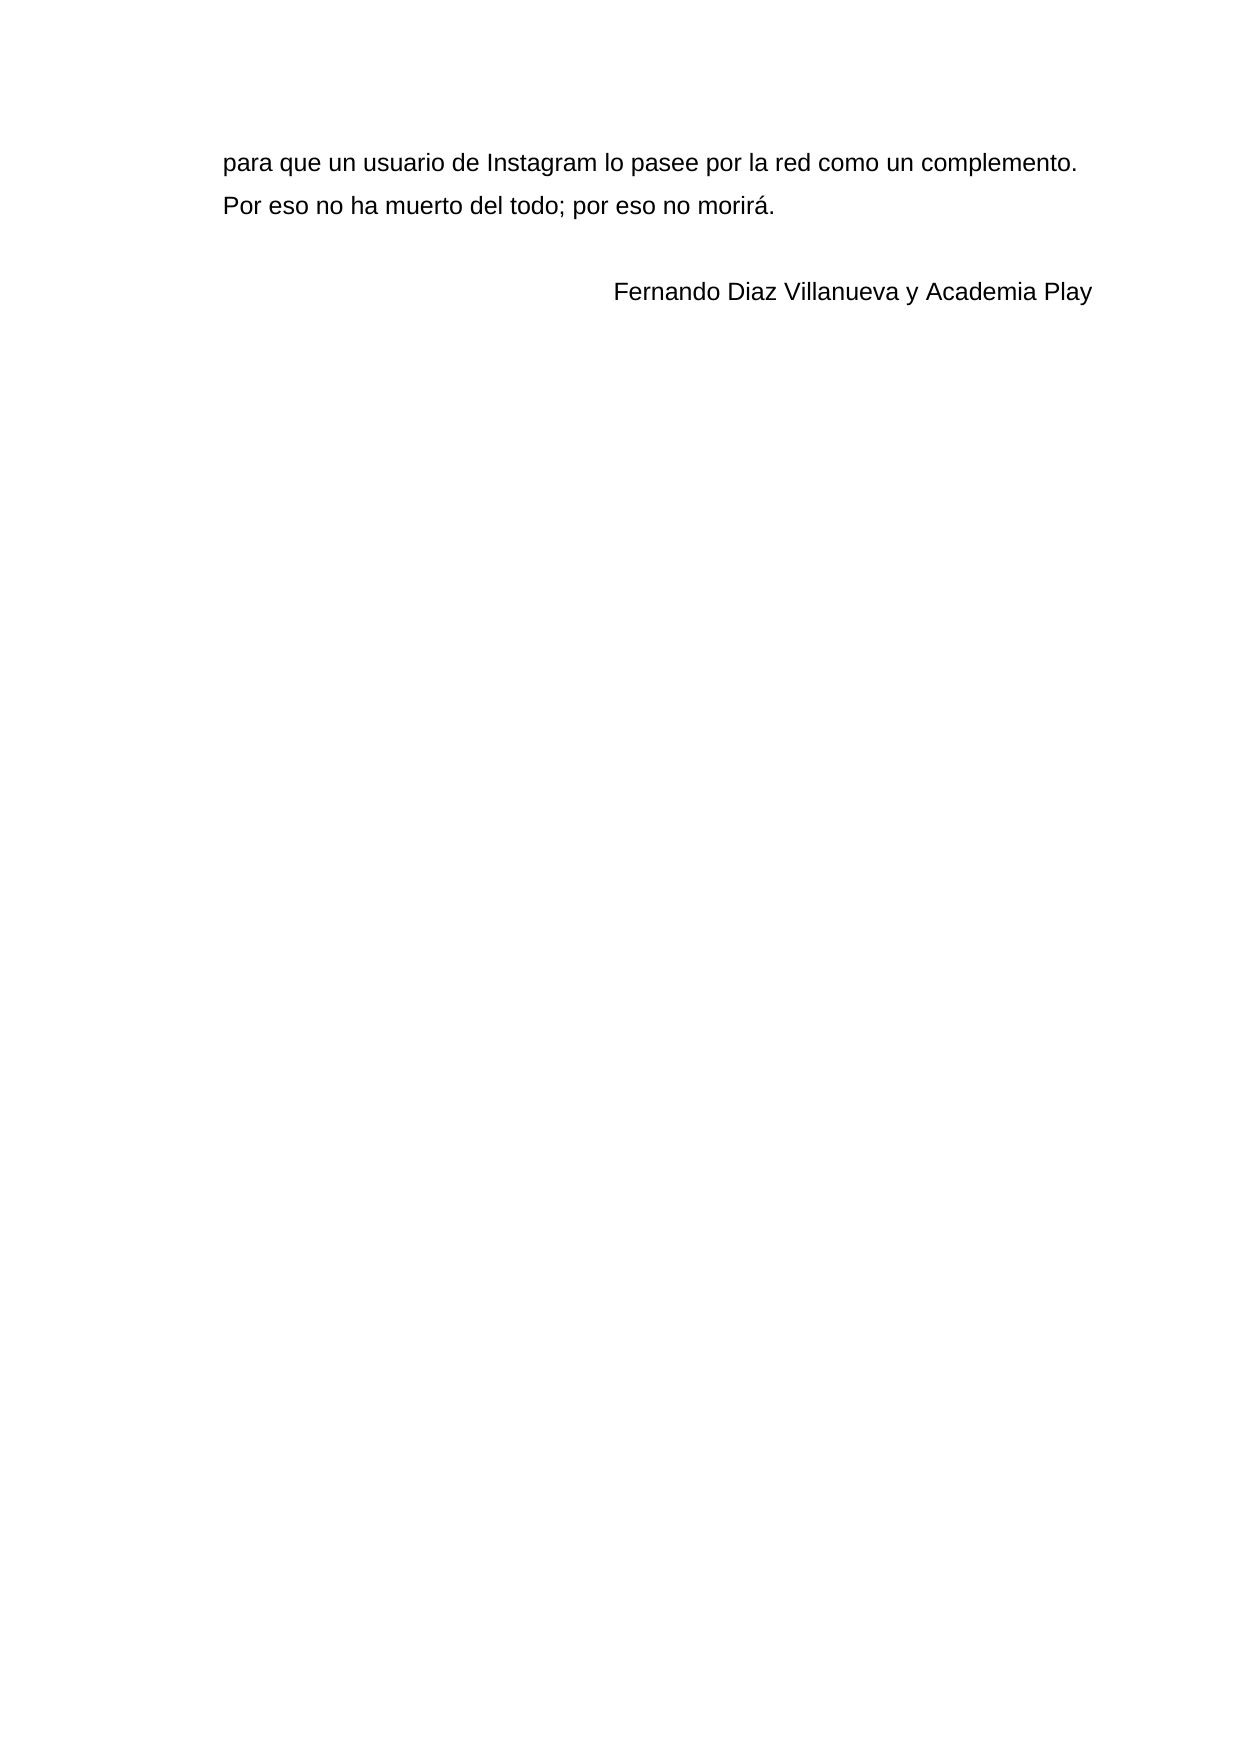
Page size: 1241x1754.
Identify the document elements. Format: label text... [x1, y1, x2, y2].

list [223, 148, 1093, 219]
list Fernando Diaz Villanueva y Academia Play [223, 277, 1093, 306]
